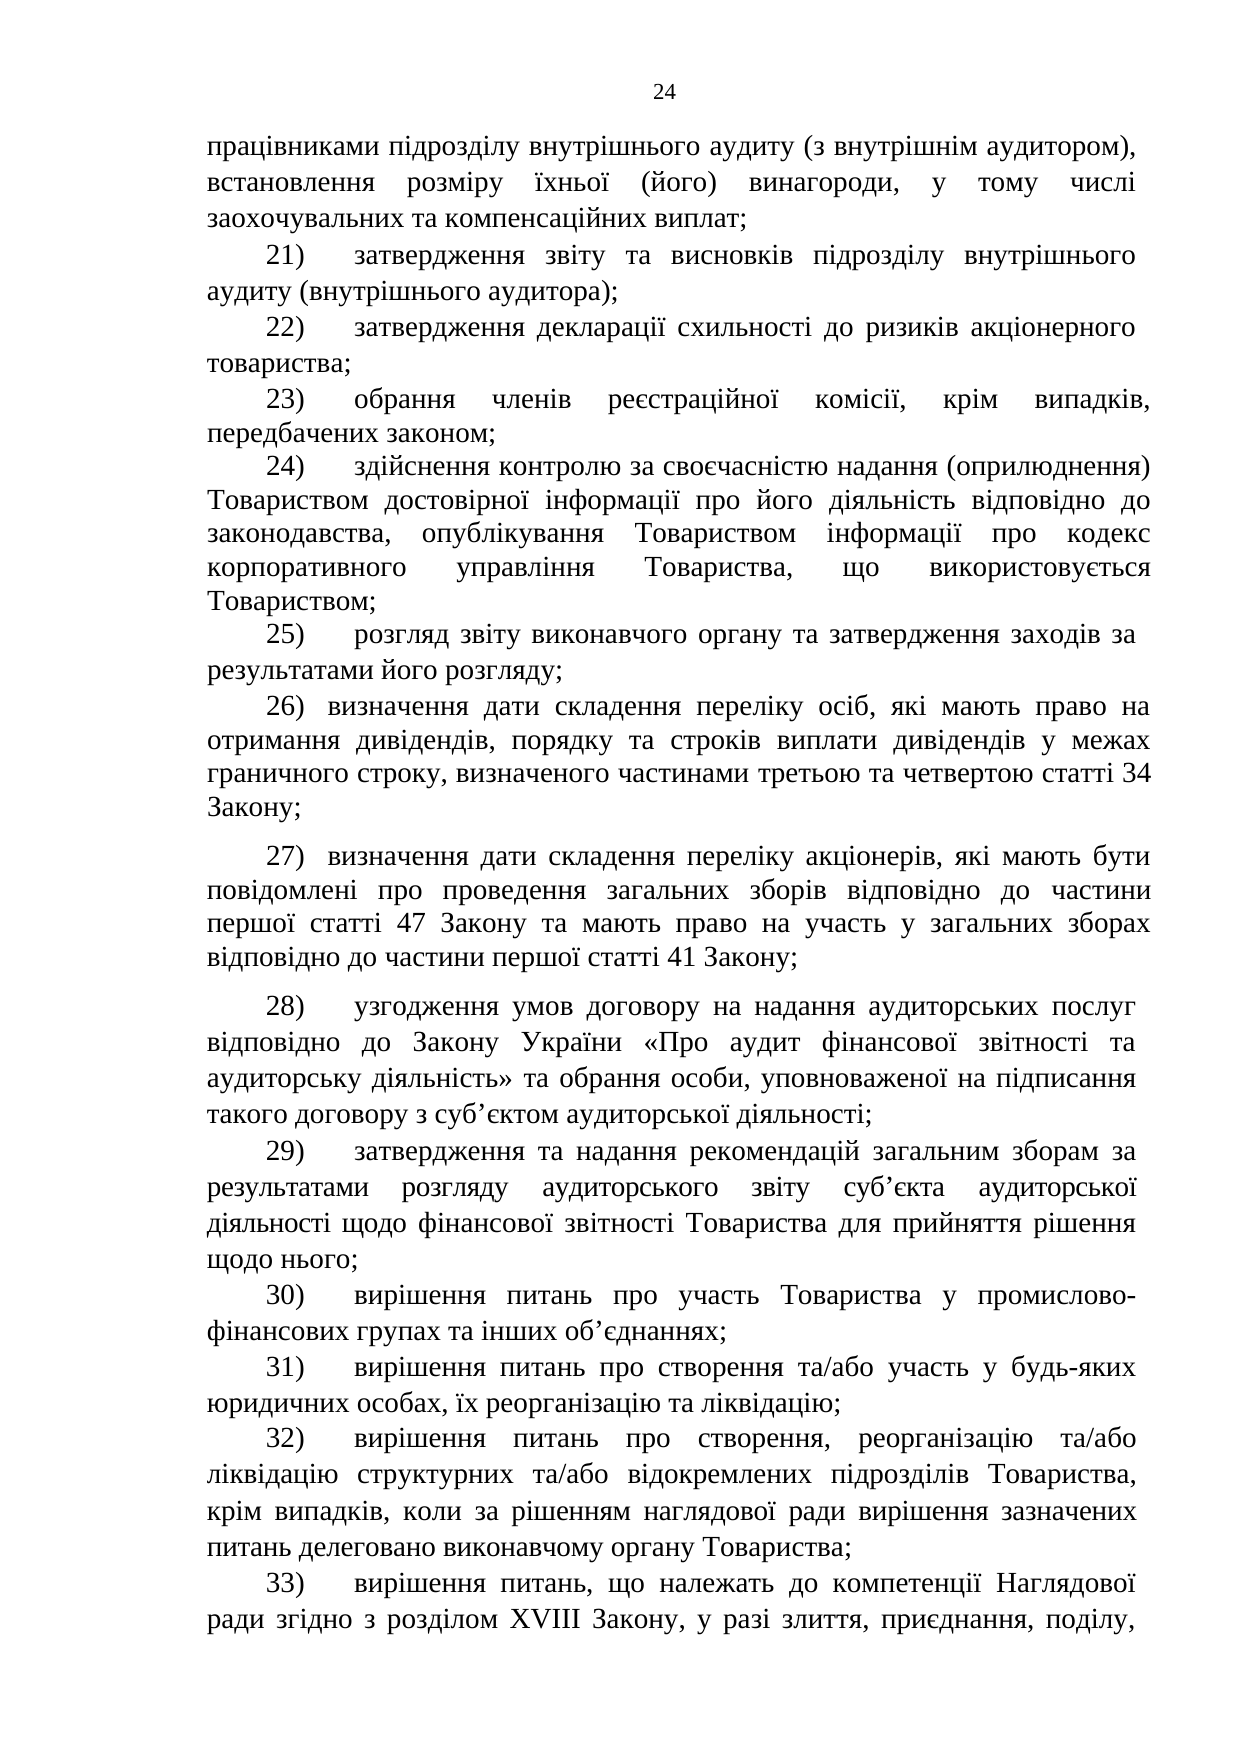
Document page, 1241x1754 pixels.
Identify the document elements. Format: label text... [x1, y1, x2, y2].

list узгодження умов договору на надання аудиторських послуг відповідно до Закону України «Про аудит фінансової звітності та аудиторську діяльність» та обрання особи, уповноваженої на підписання такого договору з суб’єктом аудиторської діяльності; [207, 988, 1137, 1130]
list вирішення питань про участь Товариства у промислово-фінансових групах та інших об’єднаннях; [207, 1277, 1137, 1347]
list затвердження декларації схильності до ризиків акціонерного товариства; [207, 309, 1137, 379]
list вирішення питань про створення, реорганізацію та/або ліквідацію структурних та/або відокремлених підрозділів Товариства, крім випадків, коли за рішенням наглядової ради вирішення зазначених питань делеговано виконавчому органу Товариства; [207, 1421, 1137, 1562]
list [207, 1565, 1137, 1635]
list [207, 128, 1137, 234]
list вирішення питань про створення та/або участь у будь-яких юридичних особах, їх реорганізацію та ліквідацію; [207, 1349, 1137, 1418]
list визначення дати складення переліку осіб, які мають право на отримання дивідендів, порядку та строків виплати дивідендів у межах граничного строку, визначеного частинами третьою та четвертою статті 34 Закону; [207, 688, 1151, 823]
list визначення дати складення переліку акціонерів, які мають бути повідомлені про проведення загальних зборів відповідно до частини першої статті 47 Закону та мають право на участь у загальних зборах відповідно до частини першої статті 41 Закону; [207, 838, 1151, 972]
list здійснення контролю за своєчасністю надання (оприлюднення) Товариством достовірної інформації про його діяльність відповідно до законодавства, опублікування Товариством інформації про кодекс корпоративного управління Товариства, що використовується Товариством; [207, 448, 1151, 616]
list розгляд звіту виконавчого органу та затвердження заходів за результатами його розгляду; [207, 616, 1137, 686]
list затвердження та надання рекомендацій загальним зборам за результатами розгляду аудиторського звіту суб’єкта аудиторської діяльності щодо фінансової звітності Товариства для прийняття рішення щодо нього; [207, 1133, 1137, 1274]
list обрання членів реєстраційної комісії, крім випадків, передбачених законом; [207, 381, 1151, 448]
list затвердження звіту та висновків підрозділу внутрішнього аудиту (внутрішнього аудитора); [207, 237, 1137, 306]
